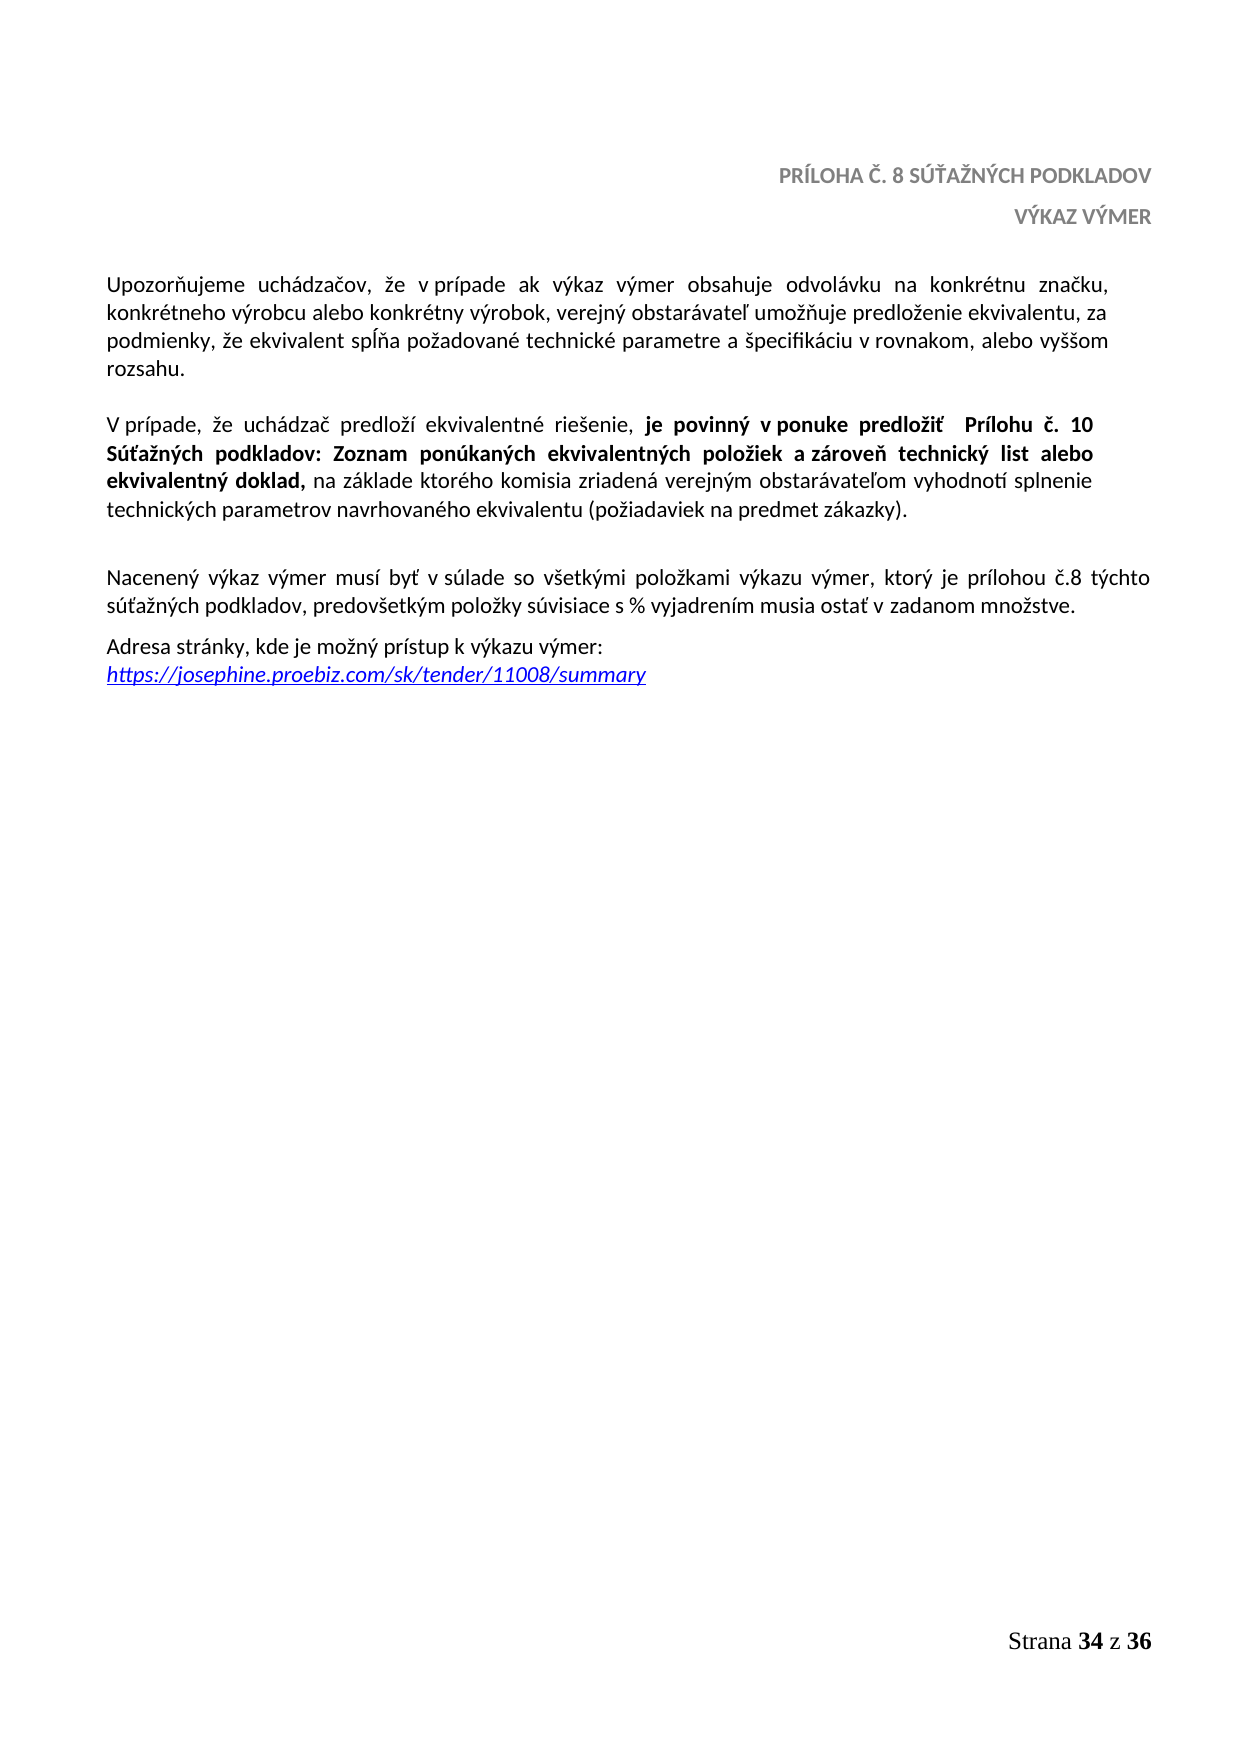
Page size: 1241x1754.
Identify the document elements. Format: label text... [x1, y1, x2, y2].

text Nacenený výkaz výmer musí byť v súlade so všetkými položkami výkazu výmer, ktorý je prílohou č.8 týchto súťažných podkladov, predovšetkým položky súvisiace s % vyjadrením musia ostať v zadanom množstve. [199, 563, 1152, 619]
text https://josephine.proebiz.com/sk/tender/11008/summaryPRÍLOHA Č. 9 Súťažných podkladov [106, 660, 1152, 688]
text Upozorňujeme uchádzačov, že v prípade ak výkaz výmer obsahuje odvolávku na konkrétnu značku, konkrétneho výrobcu alebo konkrétny výrobok, verejný obstarávateľ umožňuje predloženie ekvivalentu, za podmienky, že ekvivalent spĺňa požadované technické parametre a špecifikáciu v rovnakom, alebo vyššom rozsahu. [106, 271, 1109, 299]
text Adresa stránky, kde je možný prístup k výkazu výmer: [106, 632, 1152, 660]
text PRÍLOHA Č. 8 Súťažných podkladov [106, 161, 1152, 189]
text výkaz výmer [106, 202, 1152, 230]
text V prípade, že uchádzač predloží ekvivalentné riešenie, je povinný v ponuke predložiť Prílohu č. 10 Súťažných podkladov: Zoznam ponúkaných ekvivalentných položiek a zároveň technický list alebo ekvivalentný doklad, na základe ktorého komisia zriadená verejným obstarávateľom vyhodnotí splnenie technických parametrov navrhovaného ekvivalentu (požiadaviek na predmet zákazky). [106, 411, 1094, 523]
text Upozorňujeme uchádzačov, že v prípade ak výkaz výmer obsahuje odvolávku na konkrétnu značku, konkrétneho výrobcu alebo konkrétny výrobok, verejný obstarávateľ umožňuje predloženie ekvivalentu, za podmienky, že ekvivalent spĺňa požadované technické parametre a špecifikáciu v rovnakom, alebo vyššom rozsahu. [106, 354, 1109, 383]
